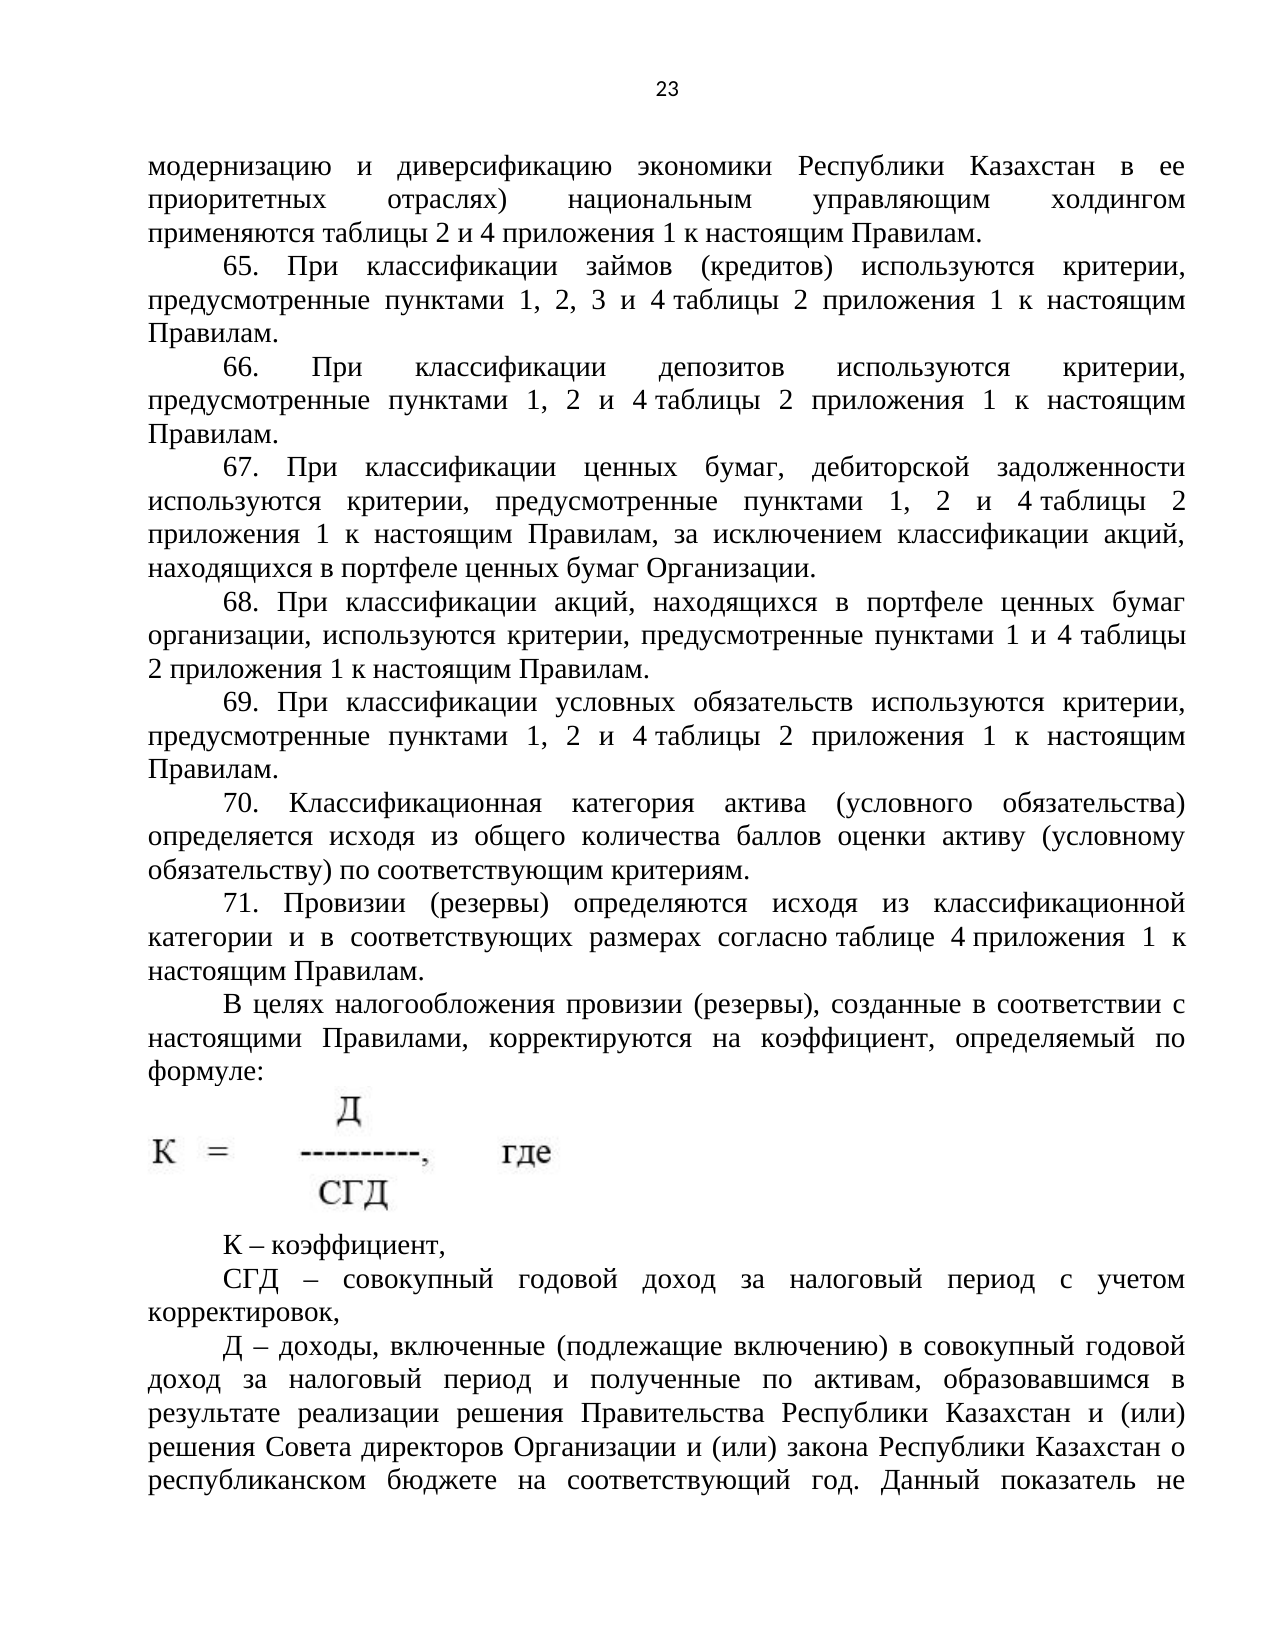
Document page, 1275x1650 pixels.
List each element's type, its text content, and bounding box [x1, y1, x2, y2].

text 68. При классификации акций, находящихся в портфеле ценных бумаг организации, используются критерии, предусмотренные пунктами 1 и 4 таблицы 2 приложения 1 к настоящим Правилам. [148, 584, 1186, 684]
text В целях налогообложения провизии (резервы), созданные в соответствии с настоящими Правилами, корректируются на коэффициент, определяемый по формуле: [148, 986, 1186, 1087]
text 70. Классификационная категория актива (условного обязательства) определяется исходя из общего количества баллов оценки активу (условному обязательству) по соответствующим критериям. [148, 785, 1186, 886]
text 69. При классификации условных обязательств используются критерии, предусмотренные пунктами 1, 2 и 4 таблицы 2 приложения 1 к настоящим Правилам. [148, 684, 1186, 785]
text 71. Провизии (резервы) определяются исходя из классификационной категории и в соответствующих размерах согласно таблице 4 приложения 1 к настоящим Правилам. [148, 886, 1186, 986]
text СГД – совокупный годовой доход за налоговый период с учетом корректировок, [148, 1261, 1186, 1328]
text 66. При классификации депозитов используются критерии, предусмотренные пунктами 1, 2 и 4 таблицы 2 приложения 1 к настоящим Правилам. [148, 349, 1186, 449]
text 67. При классификации ценных бумаг, дебиторской задолженности используются критерии, предусмотренные пунктами 1, 2 и 4 таблицы 2 приложения 1 к настоящим Правилам, за исключением классификации акций, находящихся в портфеле ценных бумаг Организации. [148, 449, 1186, 584]
picture [147, 1086, 579, 1228]
text К – коэффициент, [148, 1227, 1186, 1261]
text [148, 148, 1186, 248]
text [148, 1328, 1186, 1496]
text 65. При классификации займов (кредитов) используются критерии, предусмотренные пунктами 1, 2, 3 и 4 таблицы 2 приложения 1 к настоящим Правилам. [148, 248, 1186, 349]
